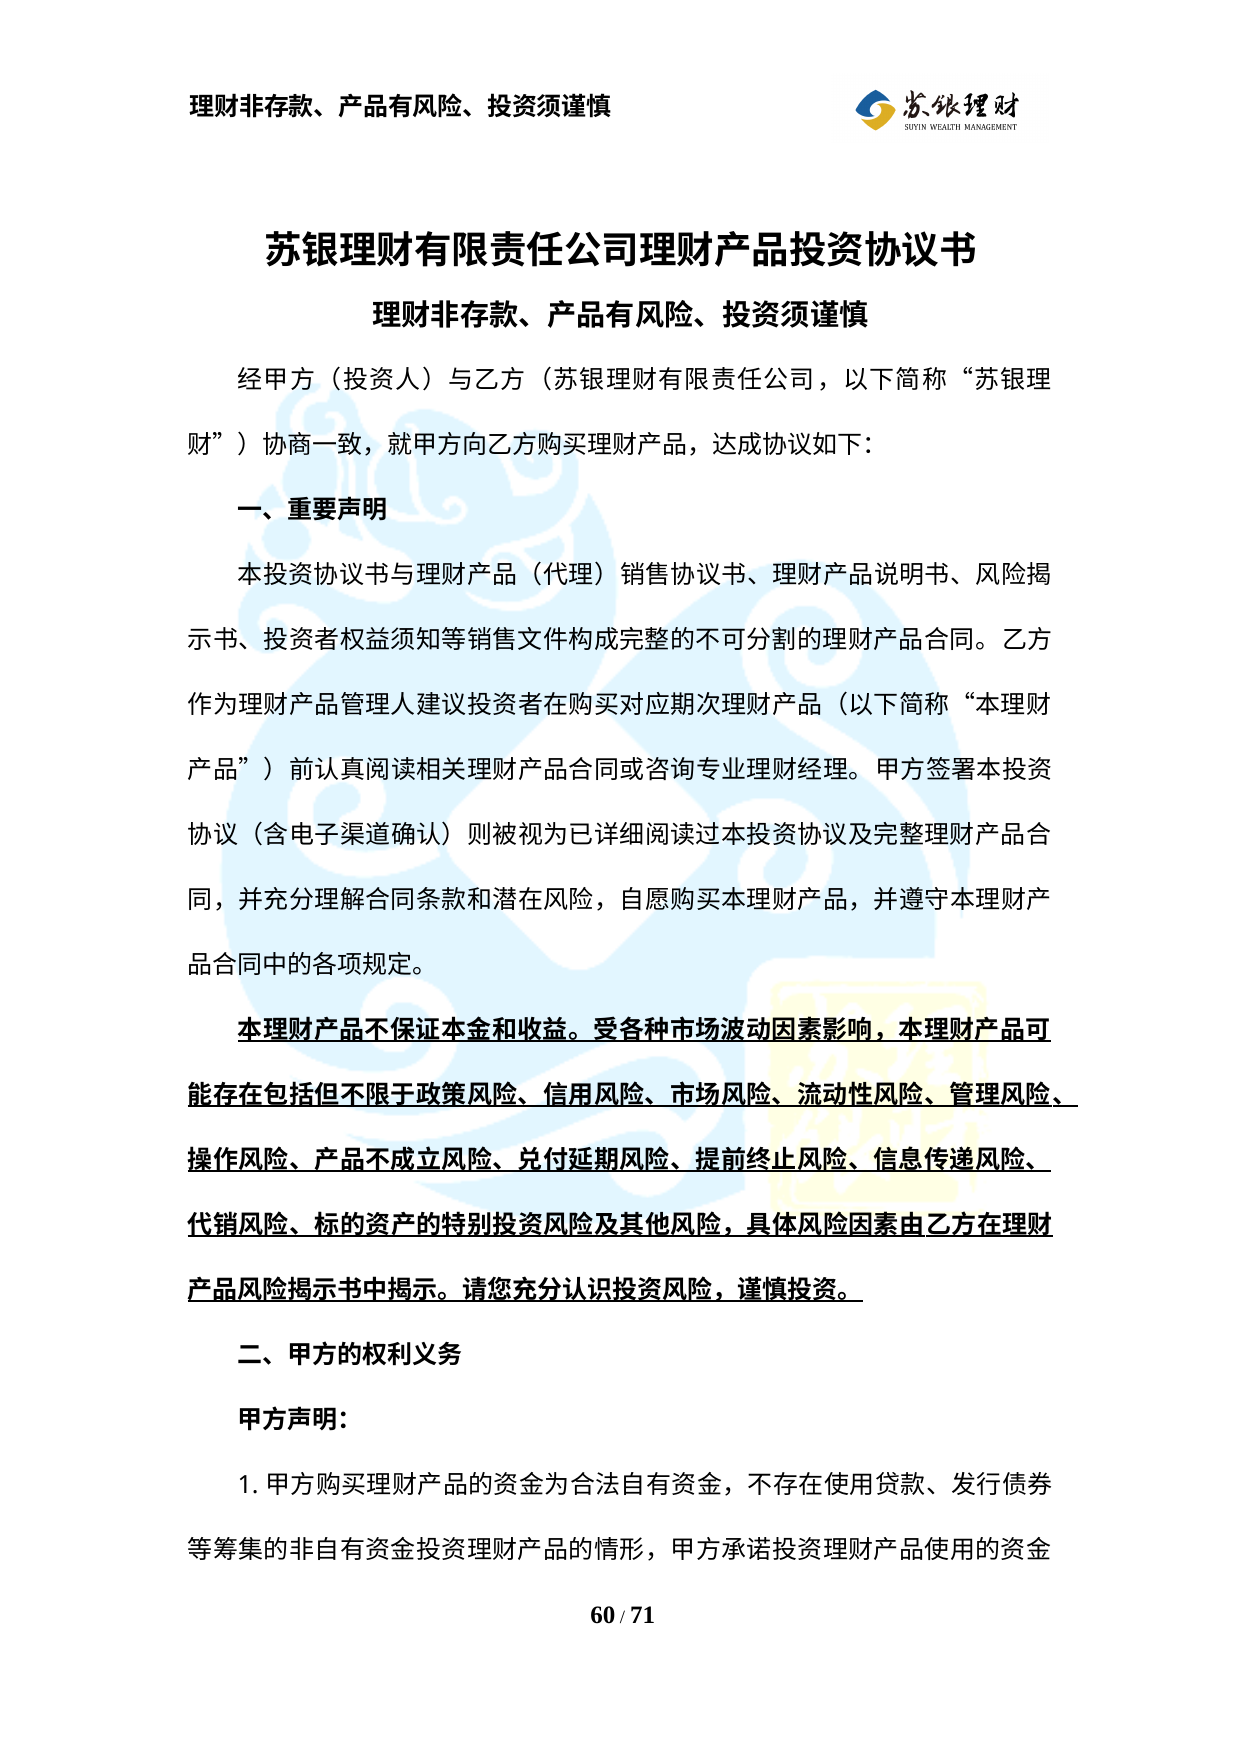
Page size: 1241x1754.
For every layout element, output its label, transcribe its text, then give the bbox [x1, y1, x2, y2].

picture [831, 73, 1049, 143]
text 苏银理财有限责任公司理财产品投资协议书 [187, 215, 1053, 280]
text 本投资协议书与理财产品（代理）销售协议书、理财产品说明书、风险揭示书、投资者权益须知等销售文件构成完整的不可分割的理财产品合同。乙方作为理财产品管理人建议投资者在购买对应期次理财产品（以下简称“本理财产品”）前认真阅读相关理财产品合同或咨询专业理财经理。甲方签署本投资协议（含电子渠道确认）则被视为已详细阅读过本投资协议及完整理财产品合同，并充分理解合同条款和潜在风险，自愿购买本理财产品，并遵守本理财产品合同中的各项规定。 [187, 540, 1053, 995]
text 甲方声明： [187, 1385, 1053, 1450]
text 理财非存款、产品有风险、投资须谨慎 [187, 280, 1053, 345]
text 本理财产品不保证本金和收益。受各种市场波动因素影响，本理财产品可能存在包括但不限于政策风险、信用风险、市场风险、流动性风险、管理风险、操作风险、产品不成立风险、兑付延期风险、提前终止风险、信息传递风险、代销风险、标的资产的特别投资风险及其他风险，具体风险因素由乙方在理财产品风险揭示书中揭示。请您充分认识投资风险，谨慎投资。 [187, 1106, 1053, 1320]
text 二、甲方的权利义务 [187, 1320, 1053, 1385]
text 一、重要声明 [187, 475, 1053, 540]
text 本理财产品不保证本金和收益。受各种市场波动因素影响，本理财产品可能存在包括但不限于政策风险、信用风险、市场风险、流动性风险、管理风险、操作风险、产品不成立风险、兑付延期风险、提前终止风险、信息传递风险、代销风险、标的资产的特别投资风险及其他风险，具体风险因素由乙方在理财产品风险揭示书中揭示。请您充分认识投资风险，谨慎投资。 [187, 995, 1053, 1105]
text 经甲方（投资人）与乙方（苏银理财有限责任公司，以下简称“苏银理财”）协商一致，就甲方向乙方购买理财产品，达成协议如下： [187, 345, 1053, 475]
